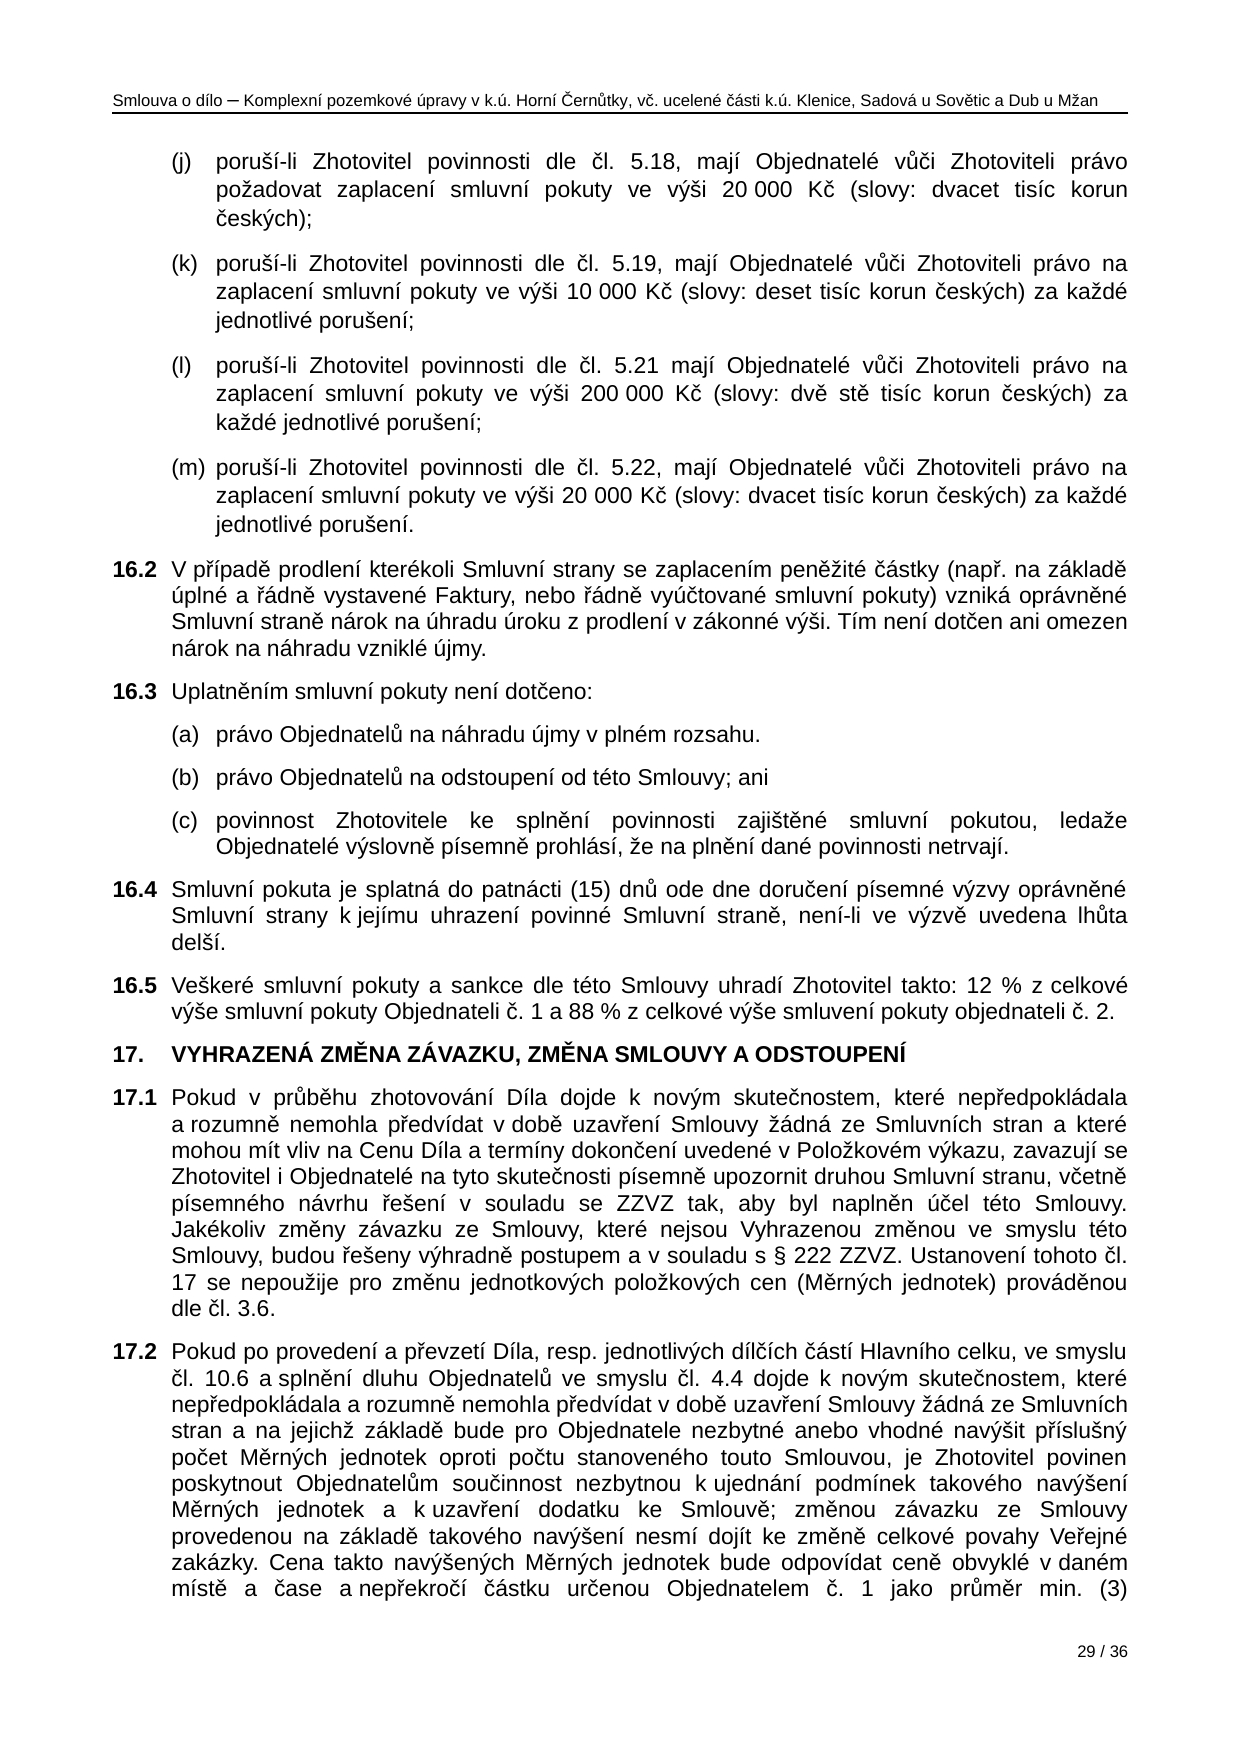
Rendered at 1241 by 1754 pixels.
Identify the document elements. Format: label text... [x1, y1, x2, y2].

list právo Objednatelů na náhradu újmy v plném rozsahu. [171, 721, 1128, 747]
text poruší-li Zhotovitel povinnosti dle čl. 5.18, mají Objednatelé vůči Zhotoviteli právo požadovat zaplacení smluvní pokuty ve výši 20 000 Kč (slovy: dvacet tisíc korun českých); [171, 148, 1128, 231]
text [112, 1338, 1128, 1602]
list povinnost Zhotovitele ke splnění povinnosti zajištěné smluvní pokutou, ledaže Objednatelé výslovně písemně prohlásí, že na plnění dané povinnosti netrvají. [171, 807, 1128, 859]
text Veškeré smluvní pokuty a sankce dle této Smlouvy uhradí Zhotovitel takto: 12 % z celkové výše smluvní pokuty Objednateli č. 1 a 88 % z celkové výše smluvení pokuty objednateli č. 2. [112, 972, 1128, 1024]
text Vyhrazená změna závazku, změna smlouvy a odstoupení [112, 1041, 1128, 1068]
list právo Objednatelů na odstoupení od této Smlouvy; ani [171, 764, 1128, 790]
text Pokud v průběhu zhotovování Díla dojde k novým skutečnostem, které nepředpokládala a rozumně nemohla předvídat v době uzavření Smlouvy žádná ze Smluvních stran a které mohou mít vliv na Cenu Díla a termíny dokončení uvedené v Položkovém výkazu, zavazují se Zhotovitel i Objednatelé na tyto skutečnosti písemně upozornit druhou Smluvní stranu, včetně písemného návrhu řešení v souladu se ZZVZ tak, aby byl naplněn účel této Smlouvy. Jakékoliv změny závazku ze Smlouvy, které nejsou Vyhrazenou změnou ve smyslu této Smlouvy, budou řešeny výhradně postupem a v souladu s § 222 ZZVZ. Ustanovení tohoto čl. 17 se nepoužije pro změnu jednotkových položkových cen (Měrných jednotek) prováděnou dle čl. 3.6. [112, 1084, 1128, 1321]
text poruší-li Zhotovitel povinnosti dle čl. 5.21 mají Objednatelé vůči Zhotoviteli právo na zaplacení smluvní pokuty ve výši 200 000 Kč (slovy: dvě stě tisíc korun českých) za každé jednotlivé porušení; [171, 352, 1128, 435]
text poruší-li Zhotovitel povinnosti dle čl. 5.22, mají Objednatelé vůči Zhotoviteli právo na zaplacení smluvní pokuty ve výši 20 000 Kč (slovy: dvacet tisíc korun českých) za každé jednotlivé porušení. [171, 454, 1128, 537]
text Uplatněním smluvní pokuty není dotčeno: [112, 678, 1128, 704]
text Smluvní pokuta je splatná do patnácti (15) dnů ode dne doručení písemné výzvy oprávněné Smluvní strany k jejímu uhrazení povinné Smluvní straně, není-li ve výzvě uvedena lhůta delší. [112, 876, 1128, 955]
text poruší-li Zhotovitel povinnosti dle čl. 5.19, mají Objednatelé vůči Zhotoviteli právo na zaplacení smluvní pokuty ve výši 10 000 Kč (slovy: deset tisíc korun českých) za každé jednotlivé porušení; [171, 250, 1128, 333]
text V případě prodlení kterékoli Smluvní strany se zaplacením peněžité částky (např. na základě úplné a řádně vystavené Faktury, nebo řádně vyúčtované smluvní pokuty) vzniká oprávněné Smluvní straně nárok na úhradu úroku z prodlení v zákonné výši. Tím není dotčen ani omezen nárok na náhradu vzniklé újmy. [112, 556, 1128, 661]
